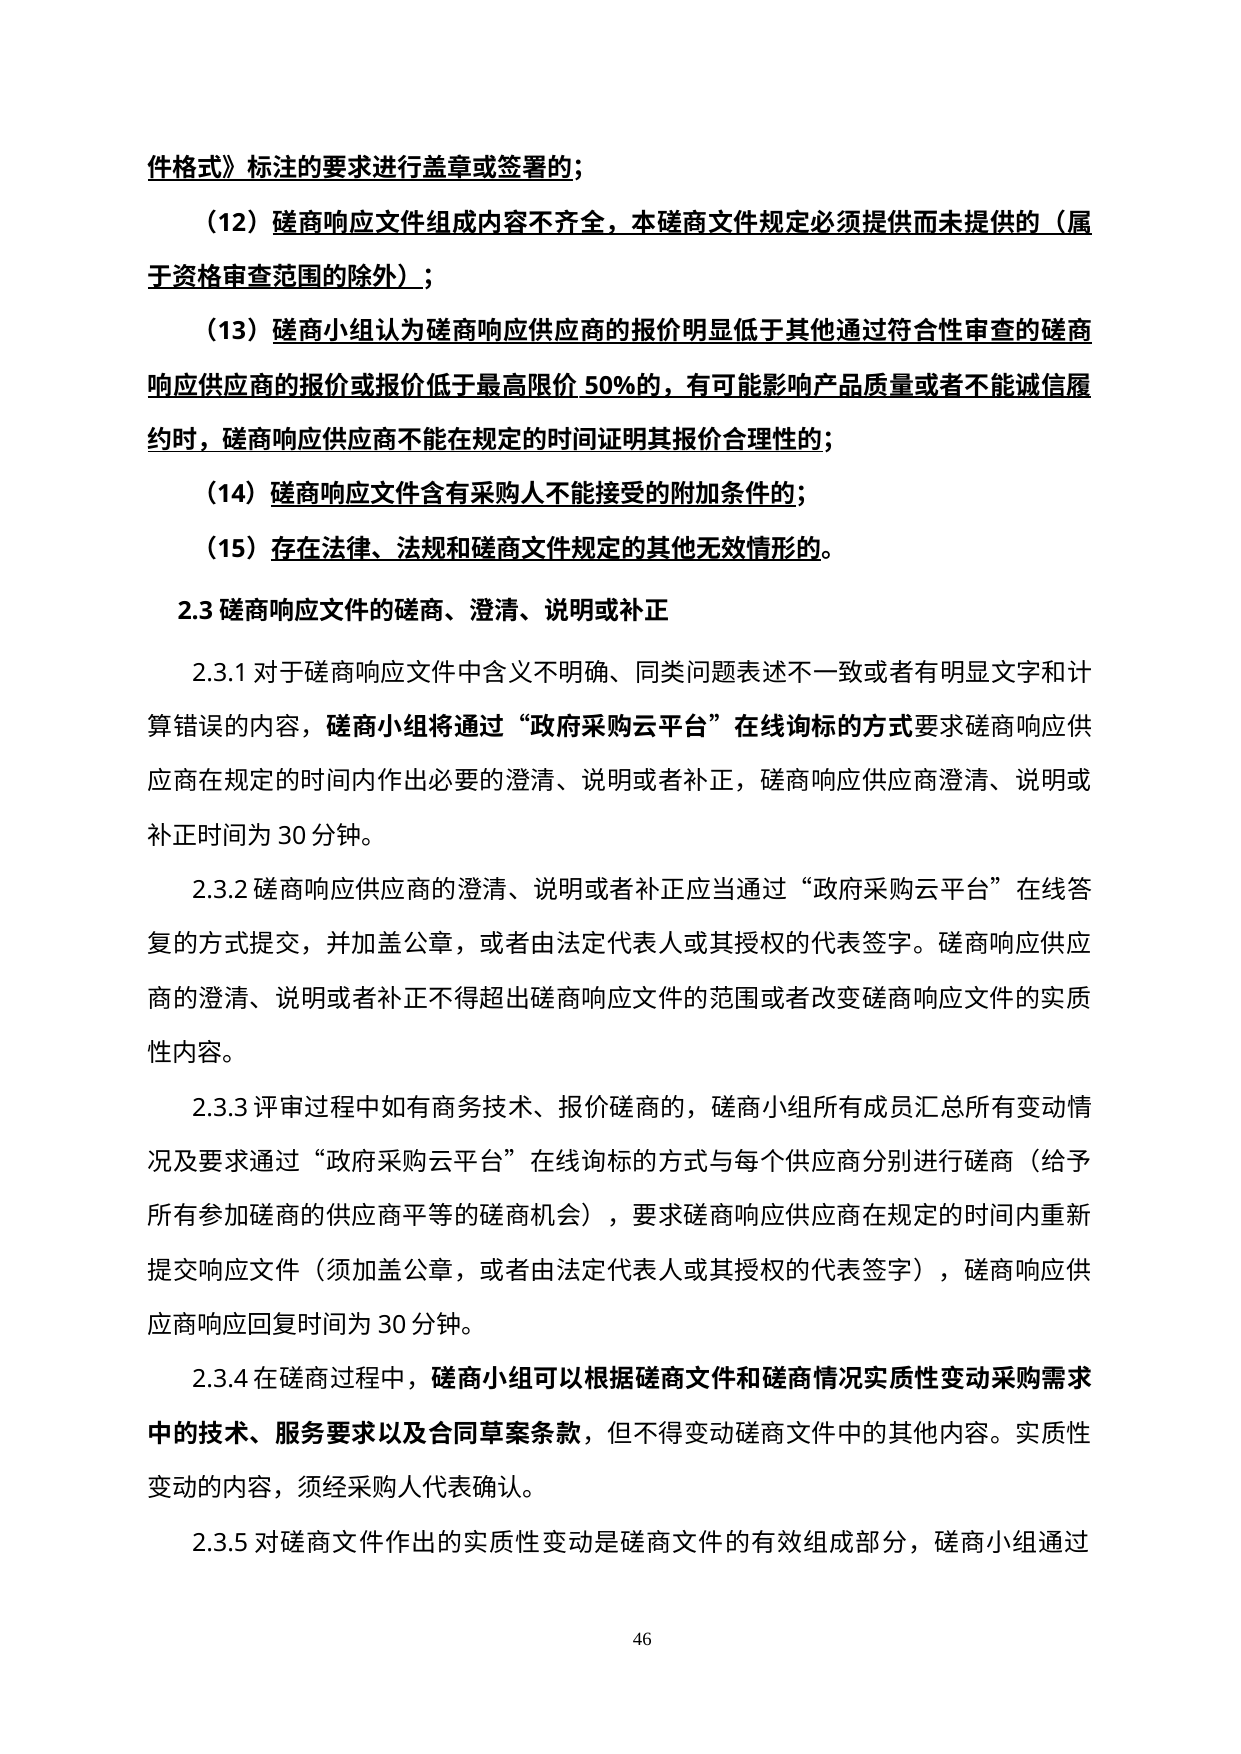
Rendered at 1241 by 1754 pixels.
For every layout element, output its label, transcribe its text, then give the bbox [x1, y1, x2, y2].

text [148, 1522, 1092, 1558]
text （14）磋商响应文件含有采购人不能接受的附加条件的； [148, 474, 1092, 510]
text 2.3.4在磋商过程中，磋商小组可以根据磋商文件和磋商情况实质性变动采购需求中的技术、服务要求以及合同草案条款，但不得变动磋商文件中的其他内容。实质性变动的内容，须经采购人代表确认。 [148, 1359, 1092, 1504]
text 2.3.1对于磋商响应文件中含义不明确、同类问题表述不一致或者有明显文字和计算错误的内容，磋商小组将通过“政府采购云平台”在线询标的方式要求磋商响应供应商在规定的时间内作出必要的澄清、说明或者补正，磋商响应供应商澄清、说明或补正时间为30分钟。 [148, 652, 1092, 851]
text 2.3.2磋商响应供应商的澄清、说明或者补正应当通过“政府采购云平台”在线答复的方式提交，并加盖公章，或者由法定代表人或其授权的代表签字。磋商响应供应商的澄清、说明或者补正不得超出磋商响应文件的范围或者改变磋商响应文件的实质性内容。 [148, 869, 1092, 1069]
text （13）磋商小组认为磋商响应供应商的报价明显低于其他通过符合性审查的磋商响应供应商的报价或报价低于最高限价50%的，有可能影响产品质量或者不能诚信履约时，磋商响应供应商不能在规定的时间证明其报价合理性的； [148, 311, 1092, 456]
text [148, 148, 1092, 184]
text 2.3.3评审过程中如有商务技术、报价磋商的，磋商小组所有成员汇总所有变动情况及要求通过“政府采购云平台”在线询标的方式与每个供应商分别进行磋商（给予所有参加磋商的供应商平等的磋商机会），要求磋商响应供应商在规定的时间内重新提交响应文件（须加盖公章，或者由法定代表人或其授权的代表签字），磋商响应供应商响应回复时间为30分钟。 [148, 1087, 1092, 1341]
text （15）存在法律、法规和磋商文件规定的其他无效情形的。 [148, 528, 1092, 564]
text 2.3 磋商响应文件的磋商、澄清、说明或补正 [148, 590, 1092, 626]
text （12）磋商响应文件组成内容不齐全，本磋商文件规定必须提供而未提供的（属于资格审查范围的除外）； [148, 202, 1092, 293]
